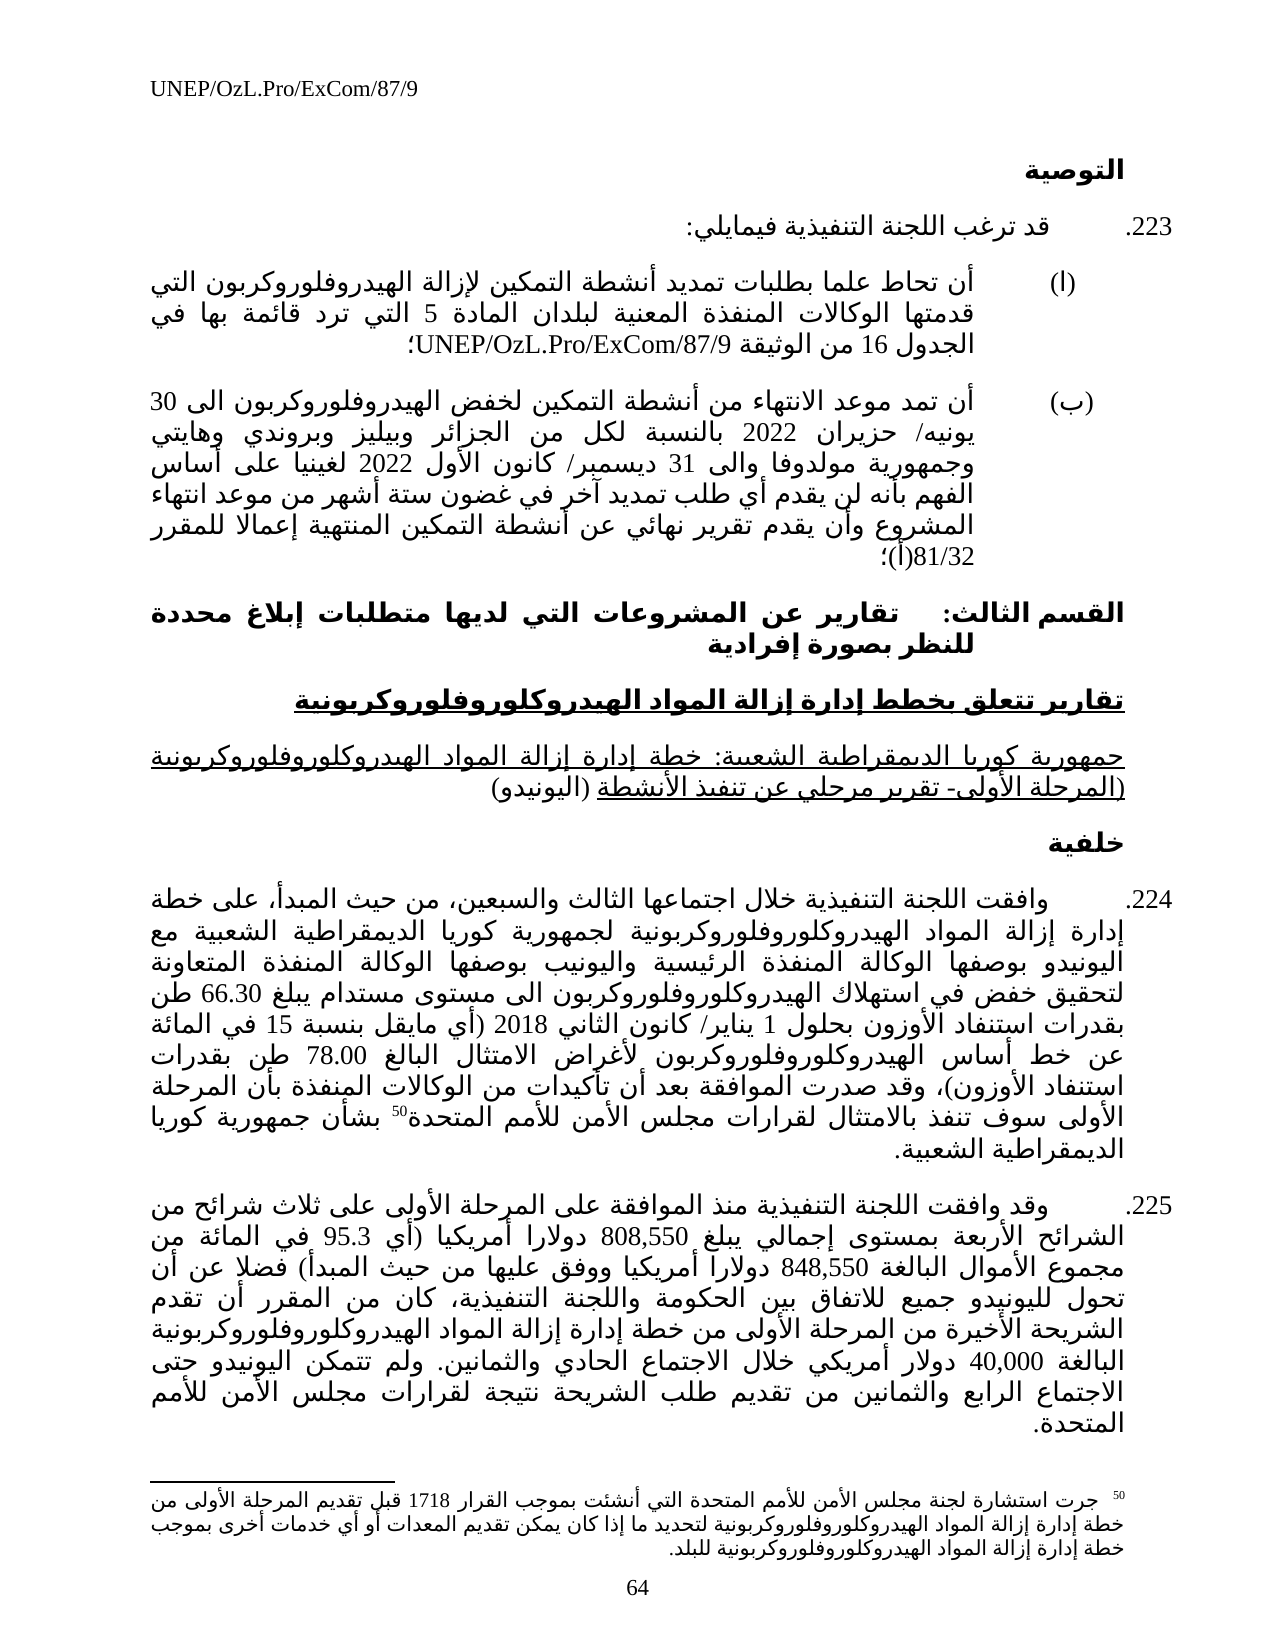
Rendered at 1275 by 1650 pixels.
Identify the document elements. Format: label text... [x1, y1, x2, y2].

subtitle أن تمد موعد الانتهاء من أنشطة التمكين لخفض الهيدروفلوروكربون الى 30 يونيه/ حزيران 2022 بالنسبة لكل من الجزائر وبيليز وبروندي وهايتي وجمهورية مولدوفا والى 31 ديسمبر/ كانون الأول 2022 لغينيا على أساس الفهم بأنه لن يقدم أي طلب تمديد آخر في غضون ستة أشهر من موعد انتهاء المشروع وأن يقدم تقرير نهائي عن أنشطة التمكين المنتهية إعمالا للمقرر 81/32(أ)؛ [150, 385, 1050, 572]
subtitle القسم الثالث: تقارير عن المشروعات التي لديها متطلبات إبلاغ محددة للنظر بصورة إفرادية [150, 597, 1125, 659]
text جمهورية كوريا الديمقراطية الشعبية: خطة إدارة إزالة المواد الهيدروكلوروفلوروكربونية (المرحلة الأولى- تقرير مرحلي عن تنفيذ الأنشطة (اليونيدو) [150, 768, 1125, 802]
subtitle أن تحاط علما بطلبات تمديد أنشطة التمكين لإزالة الهيدروفلوروكربون التي قدمتها الوكالات المنفذة المعنية لبلدان المادة 5 التي ترد قائمة بها في الجدول 16 من الوثيقة UNEP/OzL.Pro/ExCom/87/9؛ [150, 266, 1050, 360]
subtitle وافقت اللجنة التنفيذية خلال اجتماعها الثالث والسبعين، من حيث المبدأ، على خطة إدارة إزالة المواد الهيدروكلوروفلوروكربونية لجمهورية كوريا الديمقراطية الشعبية مع اليونيدو بوصفها الوكالة المنفذة الرئيسية واليونيب بوصفها الوكالة المنفذة المتعاونة لتحقيق خفض في استهلاك الهيدروكلوروفلوروكربون الى مستوى مستدام يبلغ 66.30 طن بقدرات استنفاد الأوزون بحلول 1 يناير/ كانون الثاني 2018 (أي مايقل بنسبة 15 في المائة عن خط أساس الهيدروكلوروفلوروكربون لأغراض الامتثال البالغ 78.00 طن بقدرات استنفاد الأوزون)، وقد صدرت الموافقة بعد أن تأكيدات من الوكالات المنفذة بأن المرحلة الأولى سوف تنفذ بالامتثال لقرارات مجلس الأمن للأمم المتحدة بشأن جمهورية كوريا الديمقراطية الشعبية. [150, 883, 1125, 1164]
subtitle قد ترغب اللجنة التنفيذية فيمايلي: [150, 210, 1125, 241]
subtitle وقد وافقت اللجنة التنفيذية منذ الموافقة على المرحلة الأولى على ثلاث شرائح من الشرائح الأربعة بمستوى إجمالي يبلغ 808,550 دولارا أمريكيا (أي 95.3 في المائة من مجموع الأموال البالغة 848,550 دولارا أمريكيا ووفق عليها من حيث المبدأ) فضلا عن أن تحول لليونيدو جميع للاتفاق بين الحكومة واللجنة التنفيذية، كان من المقرر أن تقدم الشريحة الأخيرة من المرحلة الأولى من خطة إدارة إزالة المواد الهيدروكلوروفلوروكربونية البالغة 40,000 دولار أمريكي خلال الاجتماع الحادي والثمانين. ولم تتمكن اليونيدو حتى الاجتماع الرابع والثمانين من تقديم طلب الشريحة نتيجة لقرارات مجلس الأمن للأمم المتحدة. [150, 1189, 1125, 1438]
text جمهورية كوريا الديمقراطية الشعبية: خطة إدارة إزالة المواد الهيدروكلوروفلوروكربونية (المرحلة الأولى- تقرير مرحلي عن تنفيذ الأنشطة (اليونيدو) [150, 740, 1125, 767]
text خلفية [150, 827, 1125, 858]
text التوصية [150, 154, 1125, 185]
text تقارير تتعلق بخطط إدارة إزالة المواد الهيدروكلوروفلوروكربونية [150, 684, 1125, 715]
